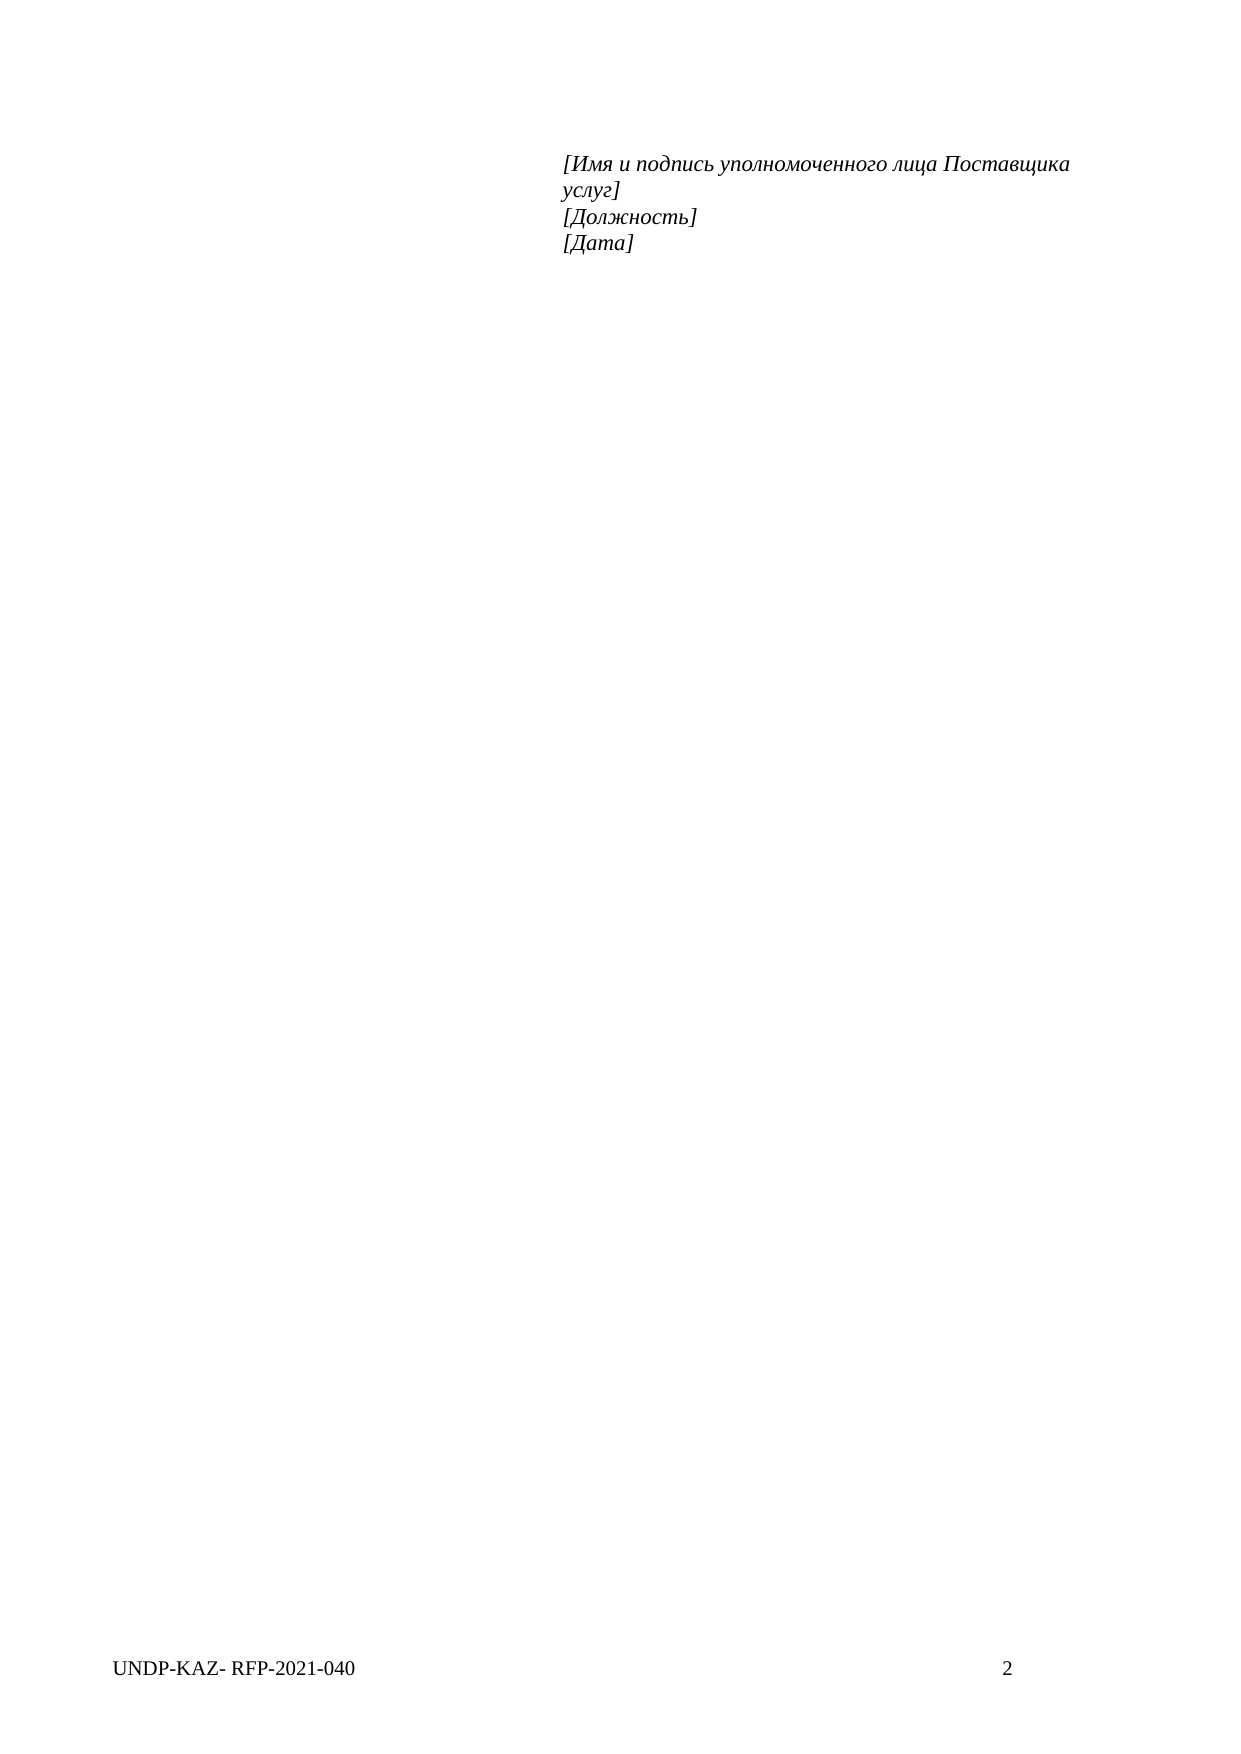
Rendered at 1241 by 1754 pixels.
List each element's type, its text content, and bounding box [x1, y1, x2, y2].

text [Имя и подпись уполномоченного лица Поставщика услуг] [562, 150, 1128, 203]
text [Дата] [562, 229, 1128, 255]
text [Должность] [562, 203, 1128, 229]
